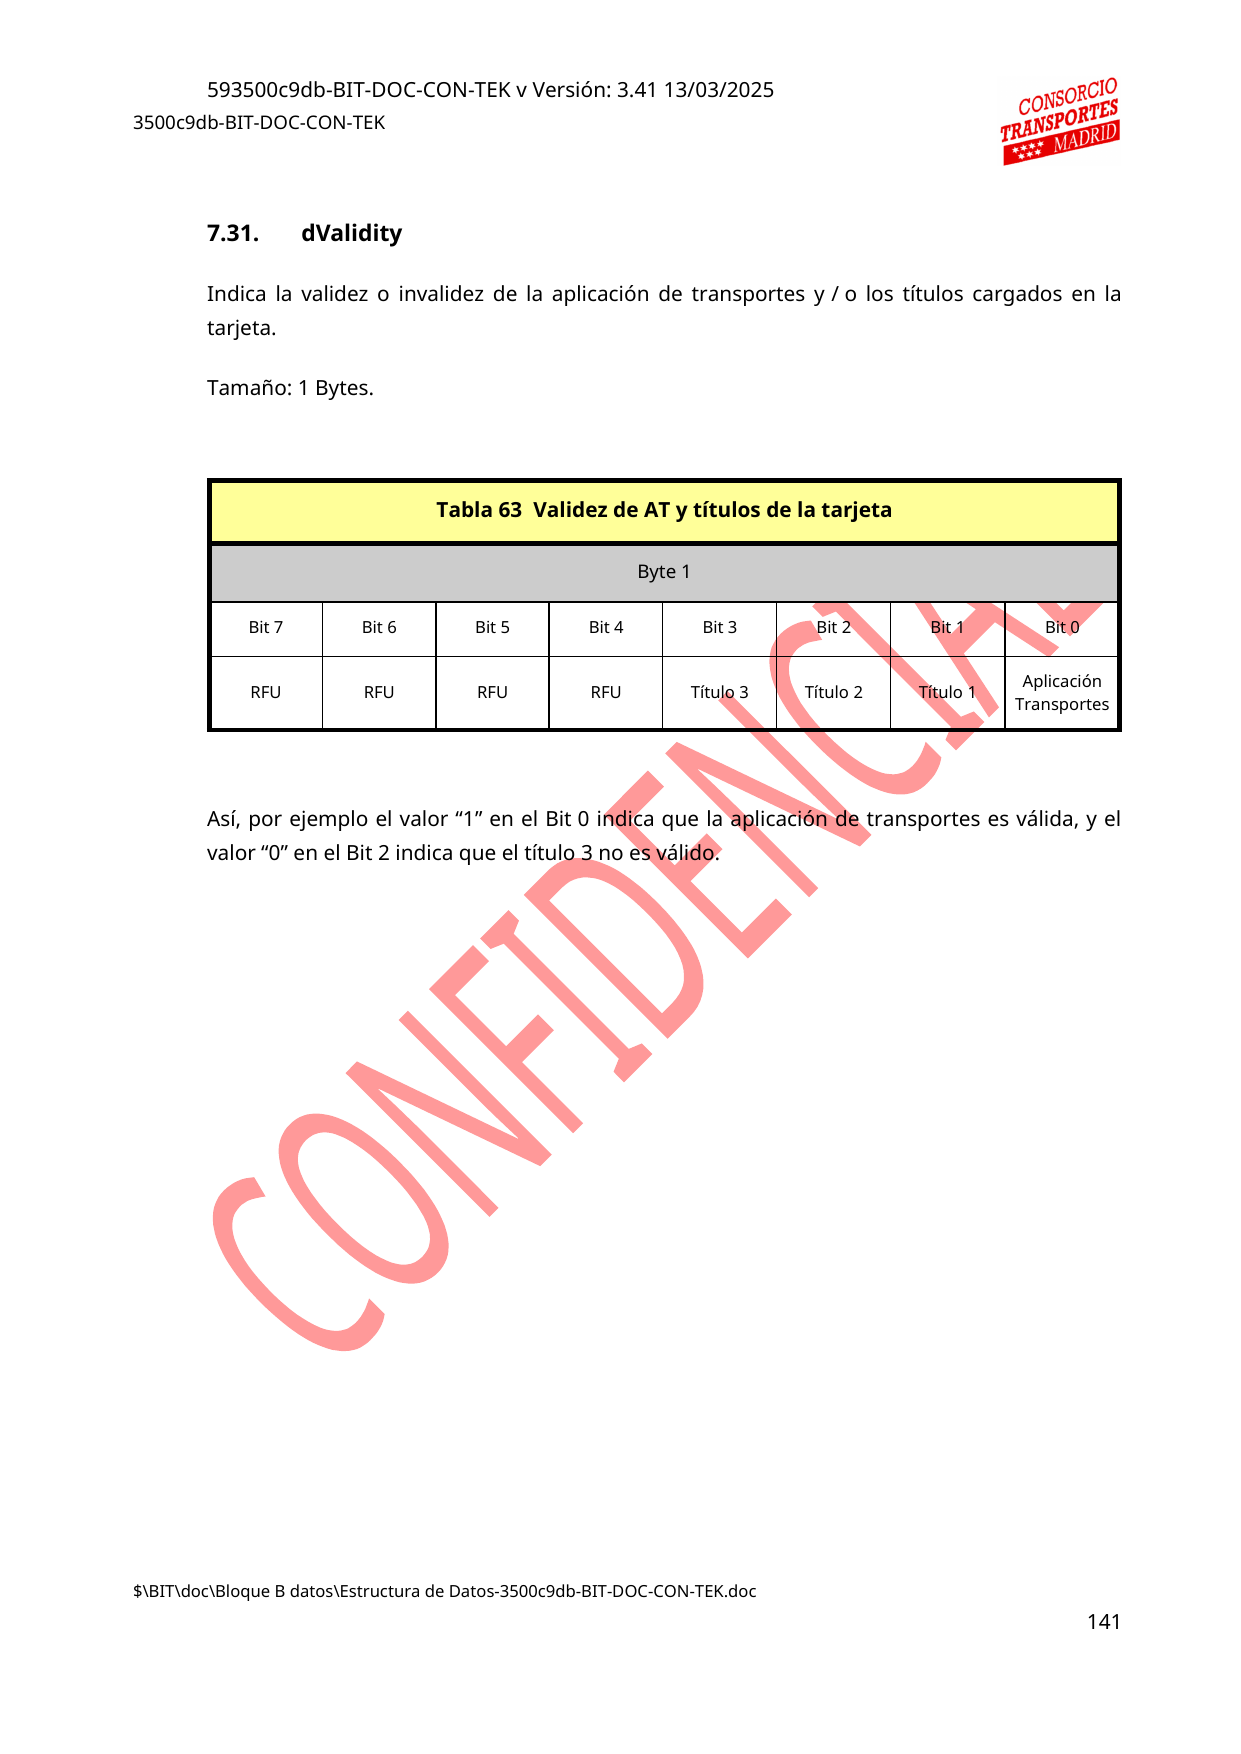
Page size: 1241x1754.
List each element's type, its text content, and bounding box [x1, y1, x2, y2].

text Indica la validez o invalidez de la aplicación de transportes y / o los títulos cargados en la tarjeta. [207, 279, 1122, 342]
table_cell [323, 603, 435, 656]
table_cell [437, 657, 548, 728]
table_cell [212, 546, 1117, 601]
text Así, por ejemplo el valor “ en el Bit 0 indica que la aplicación de transportes es válida, y el valor “ en el Bit 2 indica que el título 3 no es válido. [207, 804, 1122, 866]
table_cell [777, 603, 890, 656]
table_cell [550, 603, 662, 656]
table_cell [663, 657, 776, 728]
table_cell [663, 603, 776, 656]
picture [996, 76, 1122, 166]
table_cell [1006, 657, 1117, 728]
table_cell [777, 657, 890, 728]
text Tamaño: 1 Bytes. [207, 373, 1122, 401]
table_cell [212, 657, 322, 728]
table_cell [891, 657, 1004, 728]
subtitle dValidity [207, 217, 1122, 248]
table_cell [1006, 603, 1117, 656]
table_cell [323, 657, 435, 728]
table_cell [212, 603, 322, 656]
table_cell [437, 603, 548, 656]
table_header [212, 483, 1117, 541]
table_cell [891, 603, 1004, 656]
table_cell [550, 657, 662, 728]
